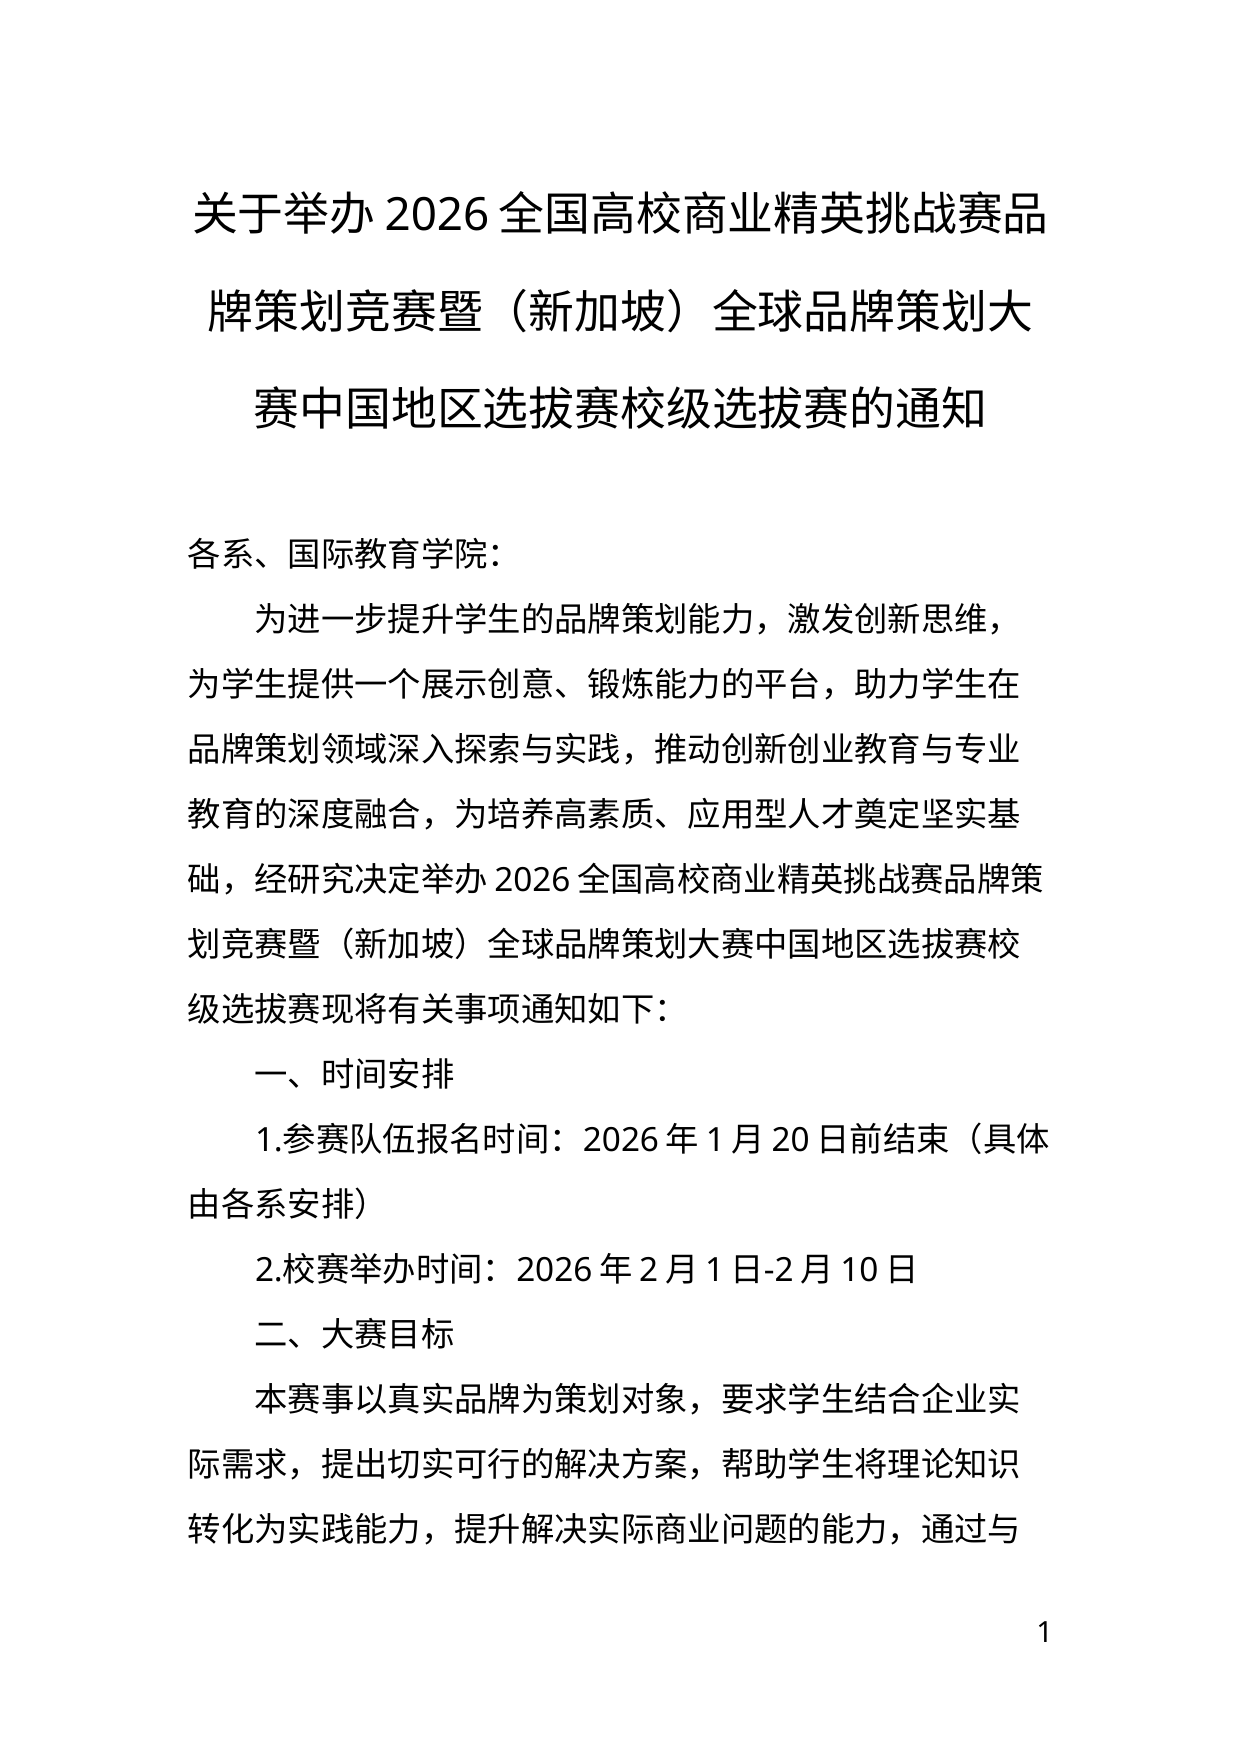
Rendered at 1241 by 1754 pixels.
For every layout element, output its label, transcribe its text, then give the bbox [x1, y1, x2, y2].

text 2.校赛举办时间：2026年2月1日-2月10日 [187, 1234, 1053, 1299]
text 一、时间安排 [187, 1039, 1053, 1104]
text 为进一步提升学生的品牌策划能力，激发创新思维，为学生提供一个展示创意、锻炼能力的平台，助力学生在品牌策划领域深入探索与实践，推动创新创业教育与专业教育的深度融合，为培养高素质、应用型人才奠定坚实基础，经研究决定举办2026全国高校商业精英挑战赛品牌策划竞赛暨（新加坡）全球品牌策划大赛中国地区选拔赛校级选拔赛现将有关事项通知如下： [187, 584, 1053, 1039]
text 二、大赛目标 [187, 1299, 1053, 1364]
text 关于举办2026全国高校商业精英挑战赛品牌策划竞赛暨（新加坡）全球品牌策划大赛中国地区选拔赛校级选拔赛的通知 [187, 162, 1053, 454]
text 1.参赛队伍报名时间：2026年1月20日前结束（具体由各系安排） [187, 1104, 1053, 1234]
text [187, 1364, 1053, 1559]
text 各系、国际教育学院： [187, 519, 1053, 584]
